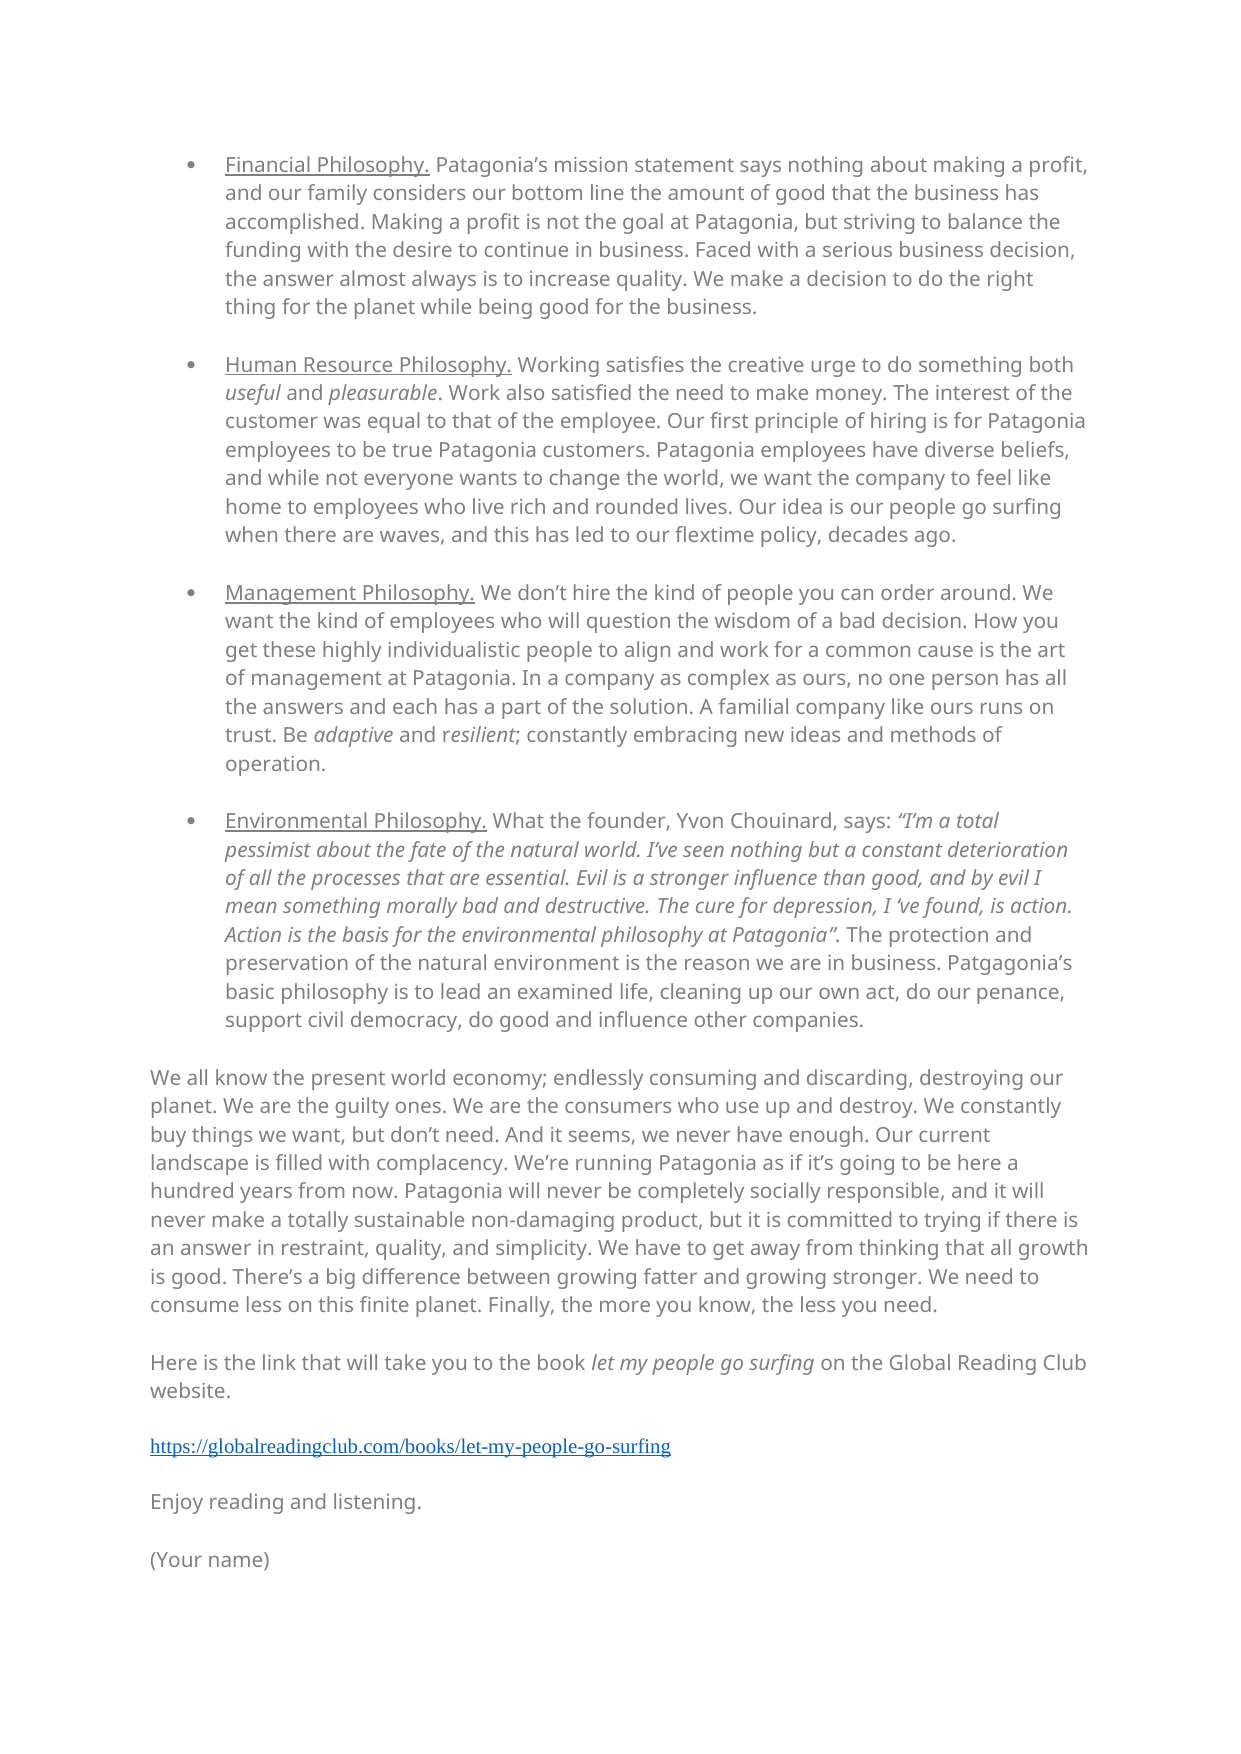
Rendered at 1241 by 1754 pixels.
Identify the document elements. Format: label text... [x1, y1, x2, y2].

text Enjoy reading and listening. [150, 1487, 1090, 1516]
text (Your name) [150, 1545, 1090, 1573]
list Financial Philosophy. Patagonia’s mission statement says nothing about making a profit, and our family considers our bottom line the amount of good that the business has accomplished. Making a profit is not the goal at Patagonia, but striving to balance the funding with the desire to continue in business. Faced with a serious business decision, the answer almost always is to increase quality. We make a decision to do the right thing for the planet while being good for the business. [187, 150, 1090, 321]
text We all know the present world economy; endlessly consuming and discarding, destroying our planet. We are the guilty ones. We are the consumers who use up and destroy. We constantly buy things we want, but don’t need. And it seems, we never have enough. Our current landscape is filled with complacency. We’re running Patagonia as if it’s going to be here a hundred years from now. Patagonia will never be completely socially responsible, and it will never make a totally sustainable non-damaging product, but it is committed to trying if there is an answer in restraint, quality, and simplicity. We have to get away from thinking that all growth is good. There’s a big difference between growing fatter and growing stronger. We need to consume less on this finite planet. Finally, the more you know, the less you need. [150, 1063, 1090, 1319]
text Here is the link that will take you to the book let my people go surfing on the Global Reading Club website. [150, 1348, 1090, 1405]
list Human Resource Philosophy. Working satisfies the creative urge to do something both useful and pleasurable. Work also satisfied the need to make money. The interest of the customer was equal to that of the employee. Our first principle of hiring is for Patagonia employees to be true Patagonia customers. Patagonia employees have diverse beliefs, and while not everyone wants to change the world, we want the company to feel like home to employees who live rich and rounded lives. Our idea is our people go surfing when there are waves, and this has led to our flextime policy, decades ago. [187, 350, 1090, 549]
list Environmental Philosophy. What the founder, Yvon Chouinard, says: “I’m a total pessimist about the fate of the natural world. I’ve seen nothing but a constant deterioration of all the processes that are essential. Evil is a stronger influence than good, and by evil I mean something morally bad and destructive. The cure for depression, I ‘ve found, is action. Action is the basis for the environmental philosophy at Patagonia”. The protection and preservation of the natural environment is the reason we are in business. Patgagonia’s basic philosophy is to lead an examined life, cleaning up our own act, do our penance, support civil democracy, do good and influence other companies. [187, 806, 1090, 1034]
text https://globalreadingclub.com/books/let-my-people-go-surfing [150, 1434, 1090, 1458]
list Management Philosophy. We don’t hire the kind of people you can order around. We want the kind of employees who will question the wisdom of a bad decision. How you get these highly individualistic people to align and work for a common cause is the art of management at Patagonia. In a company as complex as ours, no one person has all the answers and each has a part of the solution. A familial company like ours runs on trust. Be adaptive and resilient; constantly embracing new ideas and methods of operation. [187, 578, 1090, 777]
